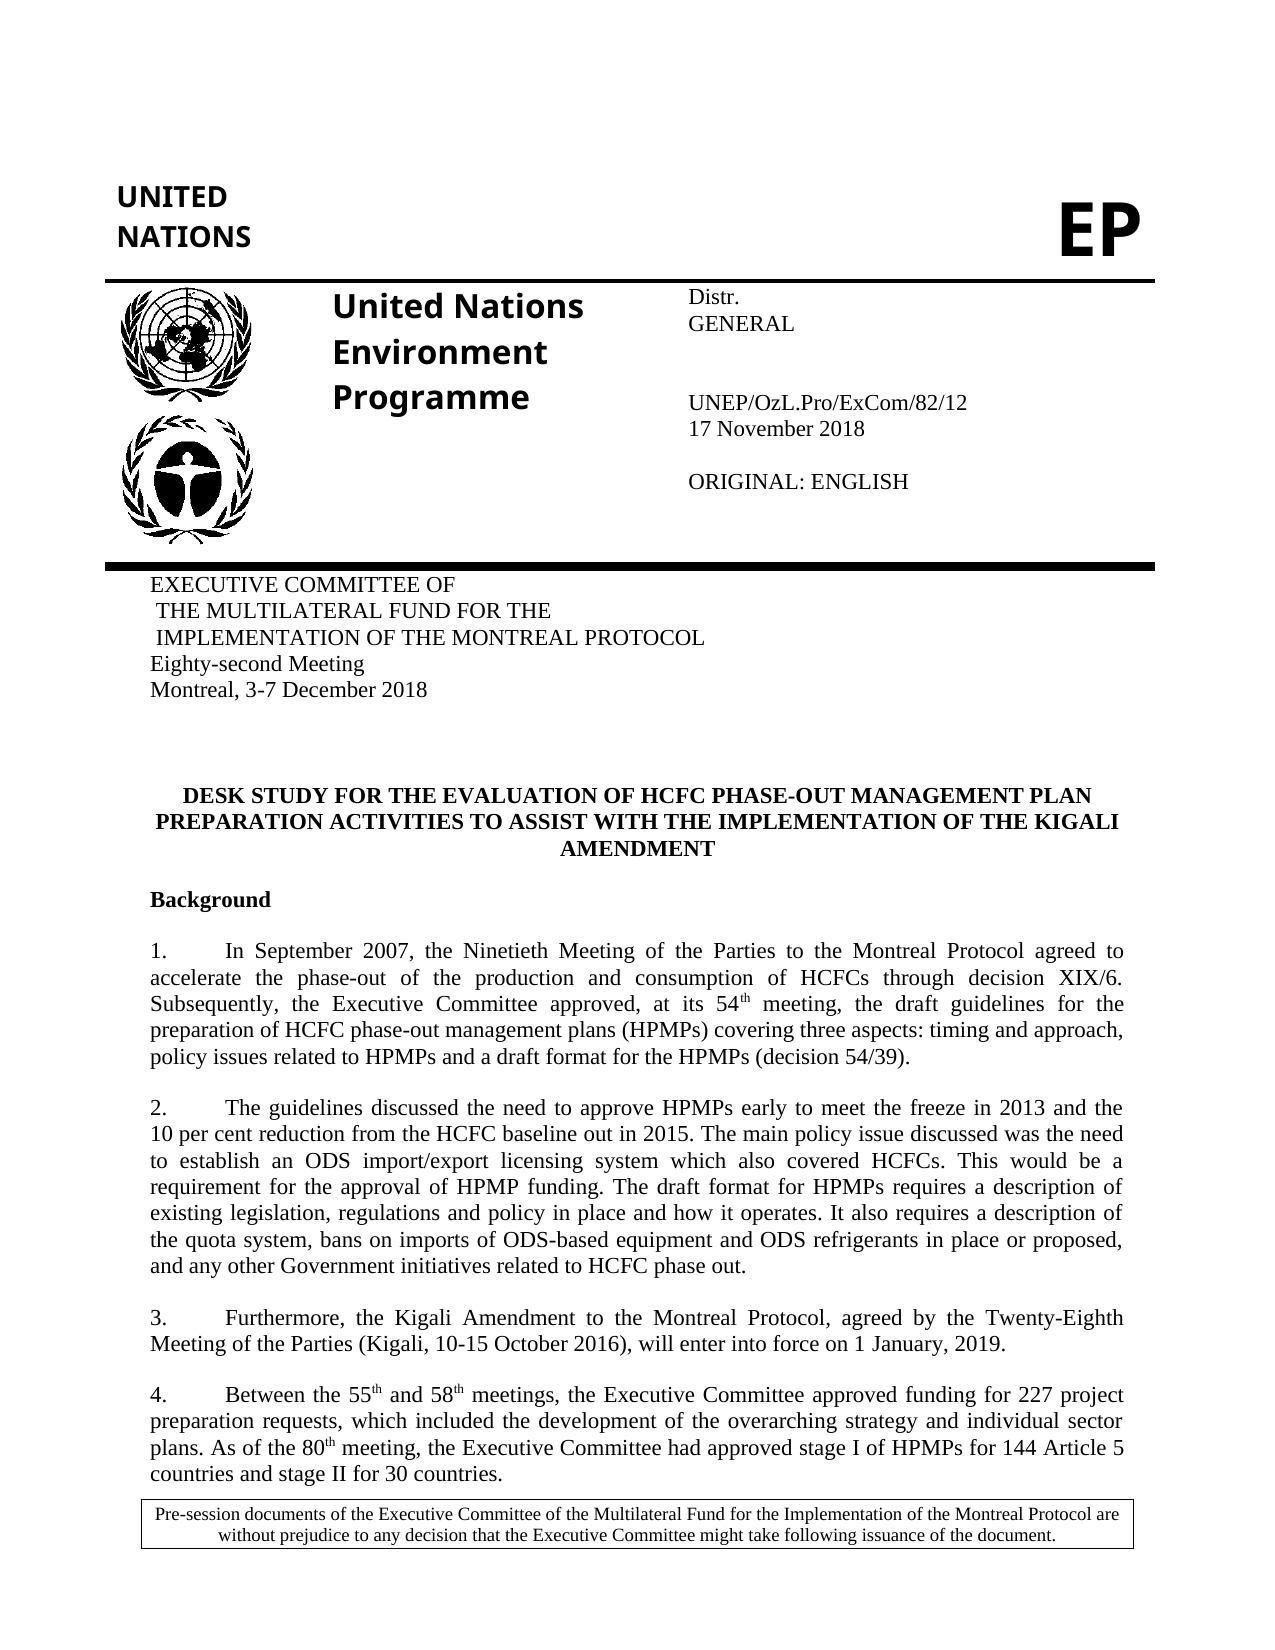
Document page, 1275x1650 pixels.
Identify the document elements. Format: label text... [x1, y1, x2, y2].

table_cell [105, 283, 321, 562]
table_cell Distr. GENERAL 17 November 2018 ORIGINAL: ENGLISH [677, 283, 1155, 562]
subtitle Between the 55th and 58th meetings, the Executive Committee approved funding for 227 project preparation requests, which included the development of the overarching strategy and individual sector plans. As of the 80th meeting, the Executive Committee had approved stage I of HPMPs for 144 Article 5 countries and stage II for 30 countries. [150, 1381, 1125, 1487]
subtitle Furthermore, the Kigali Amendment to the Montreal Protocol, agreed by the Twenty-Eighth Meeting of the Parties (Kigali, 10-15 October 2016), will enter into force on 1 January, 2019. [150, 1303, 1125, 1356]
text Montreal, 3-7 December 2018 [150, 676, 1125, 703]
table_header UNITED NATIONS [105, 176, 677, 278]
text EXECUTIVE COMMITTEE OF THE MULTILATERAL FUND FOR THE IMPLEMENTATION OF THE MONTREAL PROTOCOL Eighty-second Meeting [150, 571, 1125, 676]
subtitle In September 2007, the Ninetieth Meeting of the Parties to the Montreal Protocol agreed to accelerate the phase-out of the production and consumption of HCFCs through decision XIX/6. Subsequently, the Executive Committee approved, at its 54th meeting, the draft guidelines for the preparation of HCFC phase-out management plans (HPMPs) covering three aspects: timing and approach, policy issues related to HPMPs and a draft format for the HPMPs (decision 54/39). [150, 937, 1125, 1069]
subtitle The guidelines discussed the need to approve HPMPs early to meet the freeze in 2013 and the 10 per cent reduction from the HCFC baseline out in 2015. The main policy issue discussed was the need to establish an ODS import/export licensing system which also covered HCFCs. This would be a requirement for the approval of HPMP funding. The draft format for HPMPs requires a description of existing legislation, regulations and policy in place and how it operates. It also requires a description of the quota system, bans on imports of ODS-based equipment and ODS refrigerants in place or proposed, and any other Government initiatives related to HCFC phase out. [150, 1094, 1125, 1278]
text DESK STUDY FOR THE EVALUATION OF HCFC PHASE-OUT MANAGEMENT PLAN PREPARATION ACTIVITIES TO ASSIST WITH THE IMPLEMENTATION OF THE KIGALI AMENDMENT [150, 782, 1125, 861]
table_header EP [677, 176, 1155, 278]
text Background [150, 886, 1125, 912]
table_cell United Nations Environment Programme [321, 283, 677, 562]
picture [117, 409, 255, 549]
